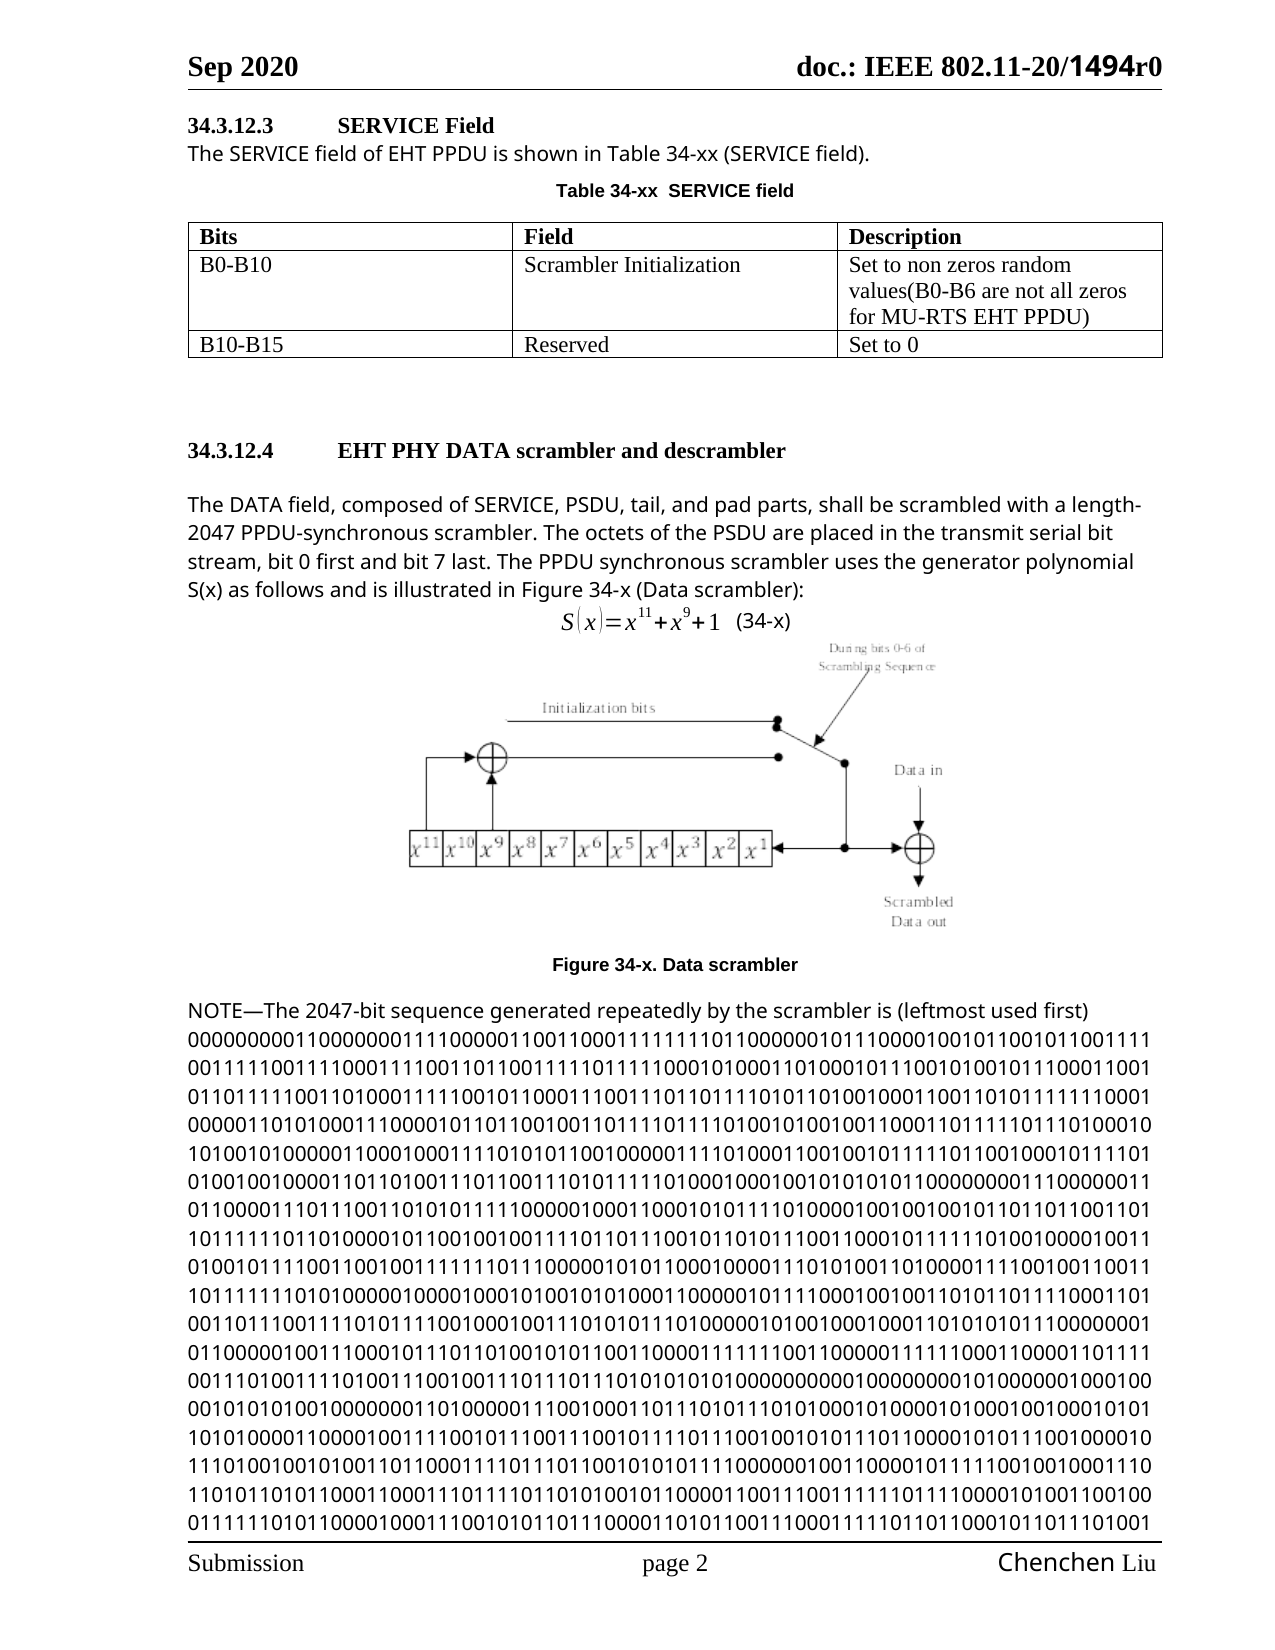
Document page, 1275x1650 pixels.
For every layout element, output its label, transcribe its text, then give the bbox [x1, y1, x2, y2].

table_cell B0-B10 [189, 251, 512, 330]
table_cell Set to non zeros random values(B0-B6 are not all zeros for MU-RTS EHT PPDU) [838, 251, 1162, 330]
text 34.3.12.3 SERVICE Field [187, 112, 1162, 139]
table_cell Reserved [513, 331, 837, 357]
text 34.3.12.4 EHT PHY DATA scrambler and descrambler [187, 437, 1162, 463]
text (34-x) [187, 604, 1162, 636]
table_header Field [513, 223, 837, 249]
table_header Bits [189, 223, 512, 249]
text The SERVICE field of EHT PPDU is shown in Table 34-xx (SERVICE field). [187, 139, 1162, 167]
text The DATA field, composed of SERVICE, PSDU, tail, and pad parts, shall be scrambled with a length-2047 PPDU-synchronous scrambler. The octets of the PSDU are placed in the transmit serial bit stream, bit 0 first and bit 7 last. The PPDU synchronous scrambler uses the generator polynomial S(x) as follows and is illustrated in Figure 34-x (Data scrambler): [187, 490, 1162, 604]
table_cell B10-B15 [189, 331, 512, 357]
text Table 34-xx SERVICE field [187, 180, 1162, 201]
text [187, 996, 1162, 1537]
table_header Description [838, 223, 1162, 249]
table_cell Set to 0 [838, 331, 1162, 357]
table_cell Scrambler Initialization [513, 251, 837, 330]
text Figure 34-x. Data scrambler [187, 954, 1162, 976]
